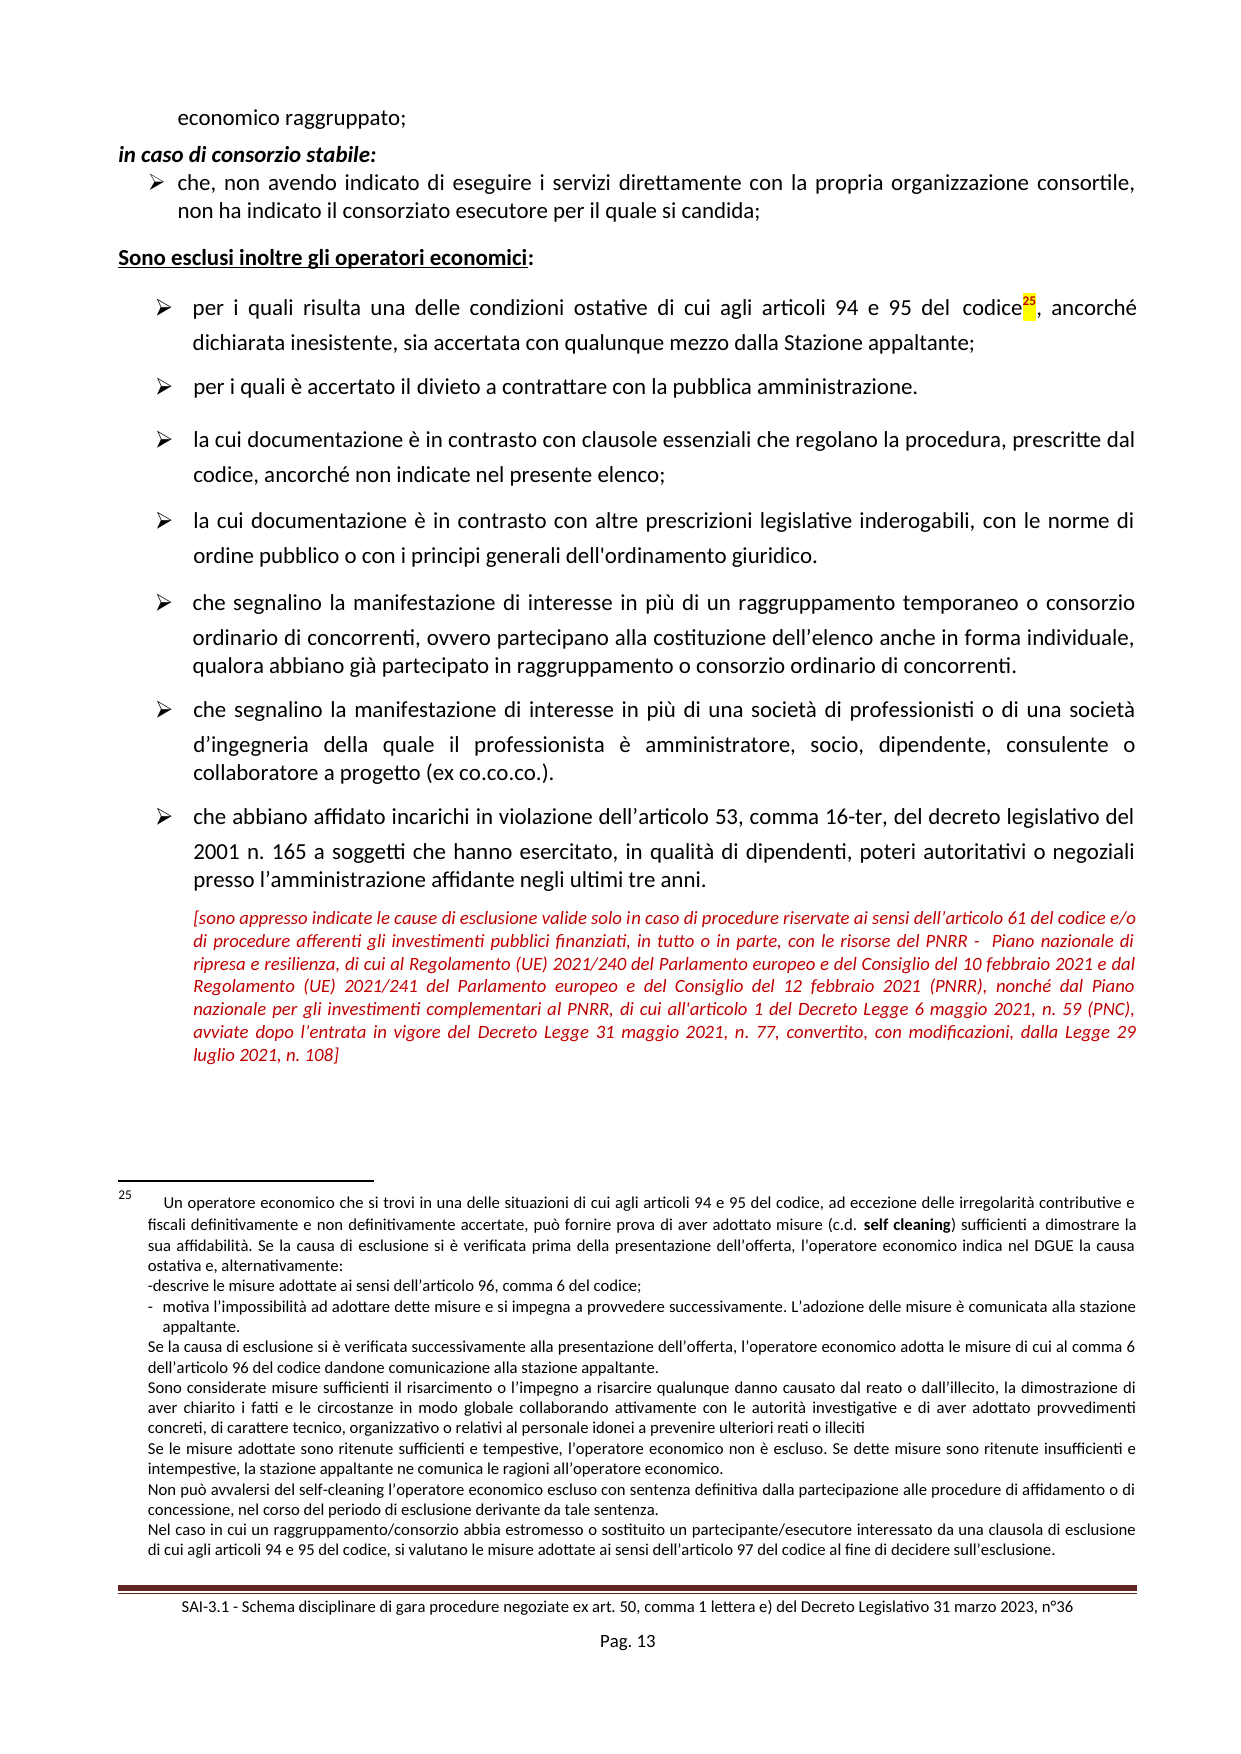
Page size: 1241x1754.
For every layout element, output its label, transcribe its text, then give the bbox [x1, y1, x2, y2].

text in caso di consorzio stabile: [118, 140, 1137, 168]
list per i quali è accertato il divieto a contrattare con la pubblica amministrazione. [156, 360, 1137, 407]
list che, non avendo indicato di eseguire i servizi direttamente con la propria organizzazione consortile, non ha indicato il consorziato esecutore per il quale si candida; [148, 168, 1137, 224]
list la cui documentazione è in contrasto con clausole essenziali che regolano la procedura, prescritte dal codice, ancorché non indicate nel presente elenco; [156, 413, 1137, 488]
list che segnalino la manifestazione di interesse in più di un raggruppamento temporaneo o consorzio ordinario di concorrenti, ovvero partecipano alla costituzione dell’elenco anche in forma individuale, qualora abbiano già partecipato in raggruppamento o consorzio ordinario di concorrenti. [155, 576, 1137, 679]
list che abbiano affidato incarichi in violazione dell’articolo 53, comma 16-ter, del decreto legislativo del 2001 n. 165 a soggetti che hanno esercitato, in qualità di dipendenti, poteri autoritativi o negoziali presso l’amministrazione affidante negli ultimi tre anni. [156, 790, 1137, 893]
list [sono appresso indicate le cause di esclusione valide solo in caso di procedure riservate ai sensi dell’articolo 61 del codice e/o di procedure afferenti gli investimenti pubblici finanziati, in tutto o in parte, con le risorse del PNRR - Piano nazionale di ripresa e resilienza, di cui al Regolamento (UE) 2021/240 del Parlamento europeo e del Consiglio del 10 febbraio 2021 e dal Regolamento (UE) 2021/241 del Parlamento europeo e del Consiglio del 12 febbraio 2021 (PNRR), nonché dal Piano nazionale per gli investimenti complementari al PNRR, di cui all'articolo 1 del Decreto Legge 6 maggio 2021, n. 59 (PNC), avviate dopo l’entrata in vigore del Decreto Legge 31 maggio 2021, n. 77, convertito, con modificazioni, dalla Legge 29 luglio 2021, n. 108] [193, 906, 1137, 1066]
list la cui documentazione è in contrasto con altre prescrizioni legislative inderogabili, con le norme di ordine pubblico o con i principi generali dell'ordinamento giuridico. [156, 495, 1137, 570]
list per i quali risulta una delle condizioni ostative di cui agli articoli 94 e 95 del codice, ancorché dichiarata inesistente, sia accertata con qualunque mezzo dalla Stazione appaltante; [155, 281, 1137, 356]
list che segnalino la manifestazione di interesse in più di una società di professionisti o di una società d’ingegneria della quale il professionista è amministratore, socio, dipendente, consulente o collaboratore a progetto (ex co.co.co.). [156, 683, 1137, 786]
text Sono esclusi inoltre gli operatori economici: [118, 243, 1137, 271]
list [148, 103, 1137, 131]
